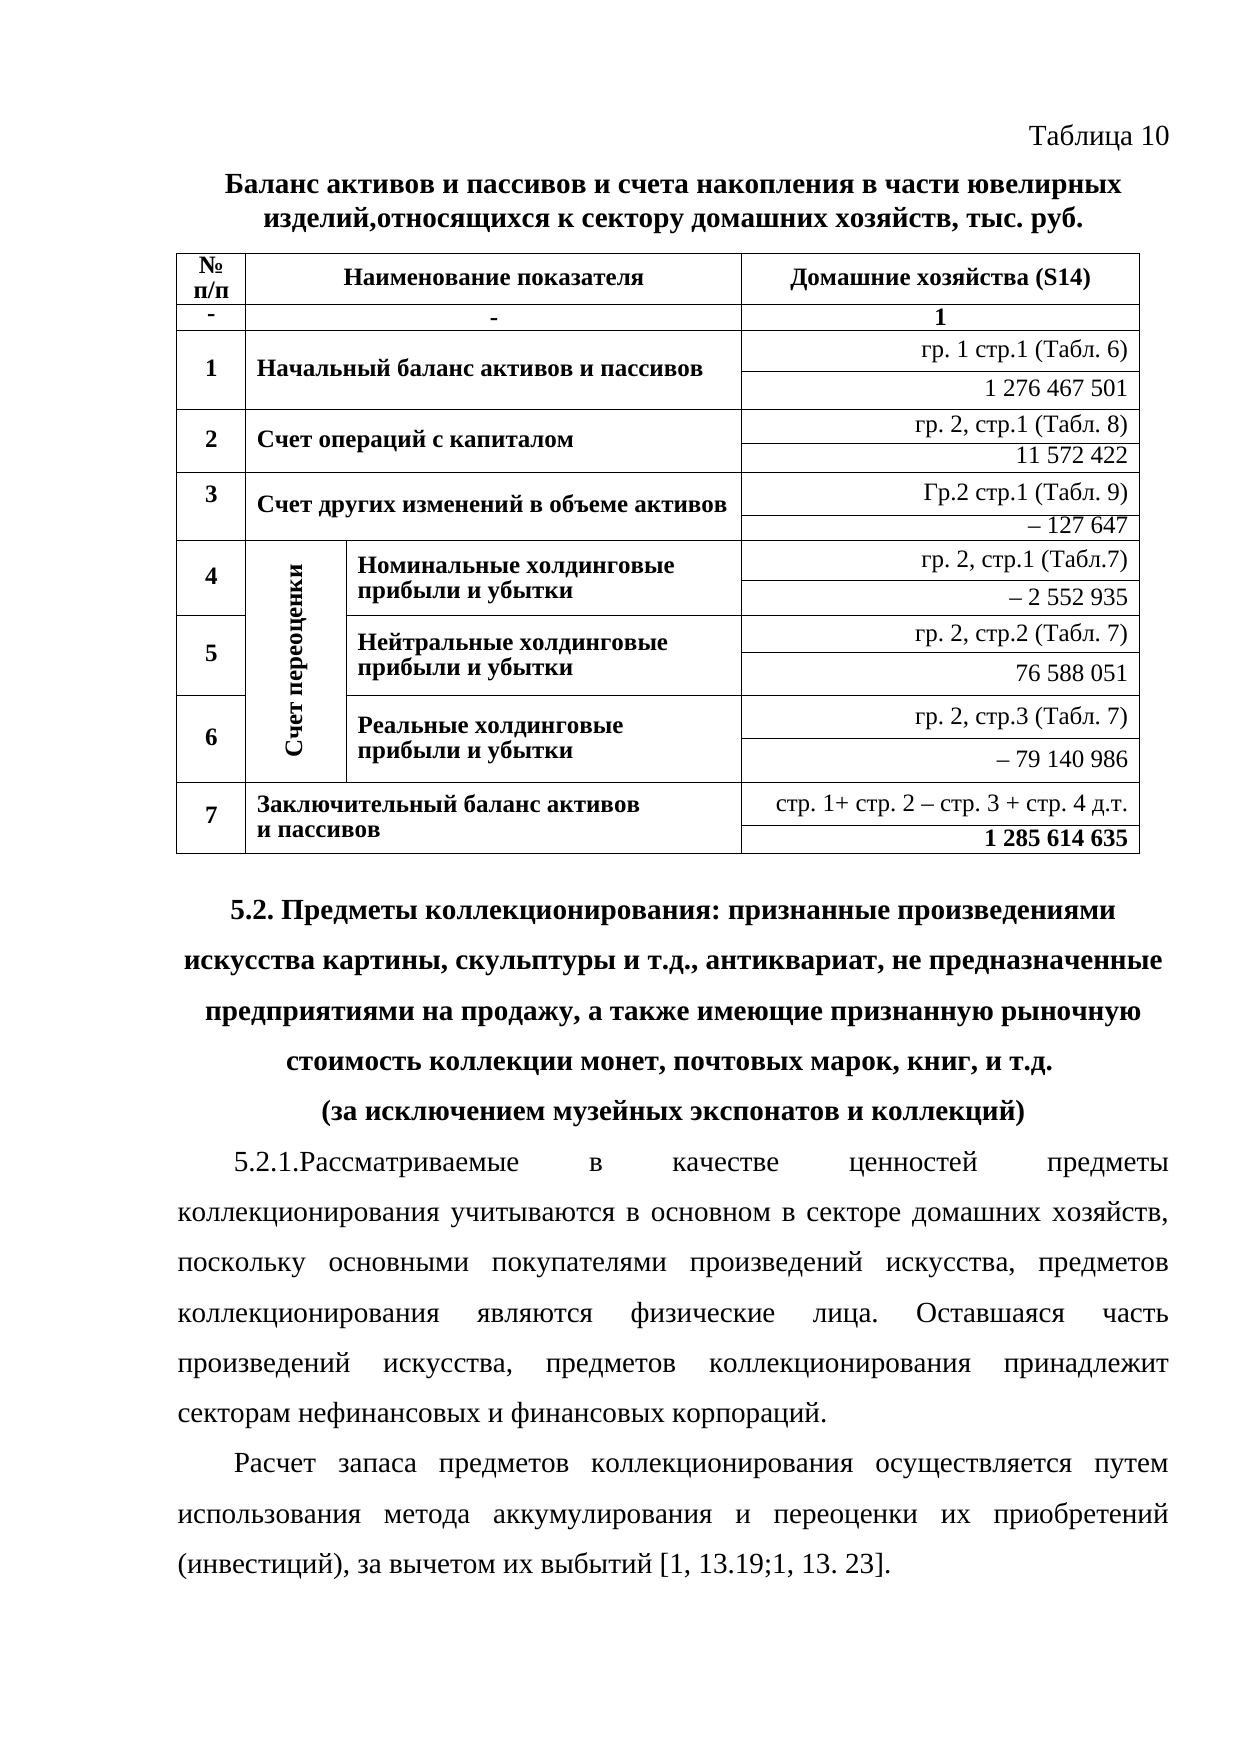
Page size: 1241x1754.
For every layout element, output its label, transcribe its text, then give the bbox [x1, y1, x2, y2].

table_cell гр. 2, стр.1 (Табл. 8) [742, 410, 1139, 442]
table_cell Заключительный баланс активов и пассивов [246, 783, 741, 853]
table_cell 1 [742, 305, 1139, 330]
table_cell Счет операций с капиталом [246, 410, 741, 472]
table_cell 1 [177, 331, 245, 409]
table_cell Номинальные холдинговые прибыли и убытки [347, 541, 741, 615]
table_cell - [246, 305, 741, 330]
table_cell Счет других изменений в объеме активов [246, 473, 741, 540]
table_cell 1 276 467 501 [742, 372, 1139, 409]
table_cell 4 [177, 541, 245, 615]
table_header Домашние хозяйства (S14) [742, 254, 1139, 304]
table_cell Начальный баланс активов и пассивов [246, 331, 741, 409]
table_cell – 79 140 986 [742, 739, 1139, 782]
table_cell – 127 647 [742, 516, 1139, 540]
table_header Наименование показателя [246, 254, 741, 304]
text Таблица 10 [177, 118, 1169, 152]
table_cell гр. 2, стр.3 (Табл. 7) [742, 696, 1139, 738]
table_cell 6 [177, 696, 245, 782]
text Расчет запаса предметов коллекционирования осуществляется путем использования метода аккумулирования и переоценки их приобретений (инвестиций), за вычетом их выбытий [1, 13.19;1, 13. 23]. [177, 1446, 1169, 1580]
table_cell - [177, 305, 245, 330]
table_cell 2 [177, 410, 245, 472]
text 5.2.1.Рассматриваемые в качестве ценностей предметы коллекционирования учитываются в основном в секторе домашних хозяйств, поскольку основными покупателями произведений искусства, предметов коллекционирования являются физические лица. Оставшаяся часть произведений искусства, предметов коллекционирования принадлежит секторам нефинансовых и финансовых корпораций. [177, 1144, 1169, 1429]
table_cell гр. 1 стр.1 (Табл. 6) [742, 331, 1139, 371]
table_header № п/п [177, 254, 245, 304]
table_cell Гр.2 стр.1 (Табл. 9) [742, 473, 1139, 514]
text Баланс активов и пассивов и счета накопления в части ювелирных изделий,относящихся к сектору домашних хозяйств, тыс. руб. [177, 167, 1169, 234]
text 5.2. Предметы коллекционирования: признанные произведениями искусства картины, скульптуры и т.д., антиквариат, не предназначенные предприятиями на продажу, а также имеющие признанную рыночную стоимость коллекции монет, почтовых марок, книг, и т.д. (за исключением музейных экспонатов и коллекций) [177, 892, 1169, 1127]
table_cell гр. 2, стр.2 (Табл. 7) [742, 616, 1139, 652]
table_cell 5 [177, 616, 245, 694]
table_cell 76 588 051 [742, 653, 1139, 694]
table_cell – 2 552 935 [742, 581, 1139, 615]
table_cell стр. 1+ стр. 2 – стр. 3 + стр. 4 д.т. [742, 783, 1139, 825]
table_cell 1 285 614 635 [742, 826, 1139, 853]
table_cell 3 [177, 473, 245, 540]
table_cell Реальные холдинговые прибыли и убытки [347, 696, 741, 782]
table_cell Счет переоценки [246, 541, 346, 782]
table_cell 7 [177, 783, 245, 853]
table_cell гр. 2, стр.1 (Табл.7) [742, 541, 1139, 579]
table_cell Нейтральные холдинговые прибыли и убытки [347, 616, 741, 694]
table_cell 11 572 422 [742, 444, 1139, 472]
